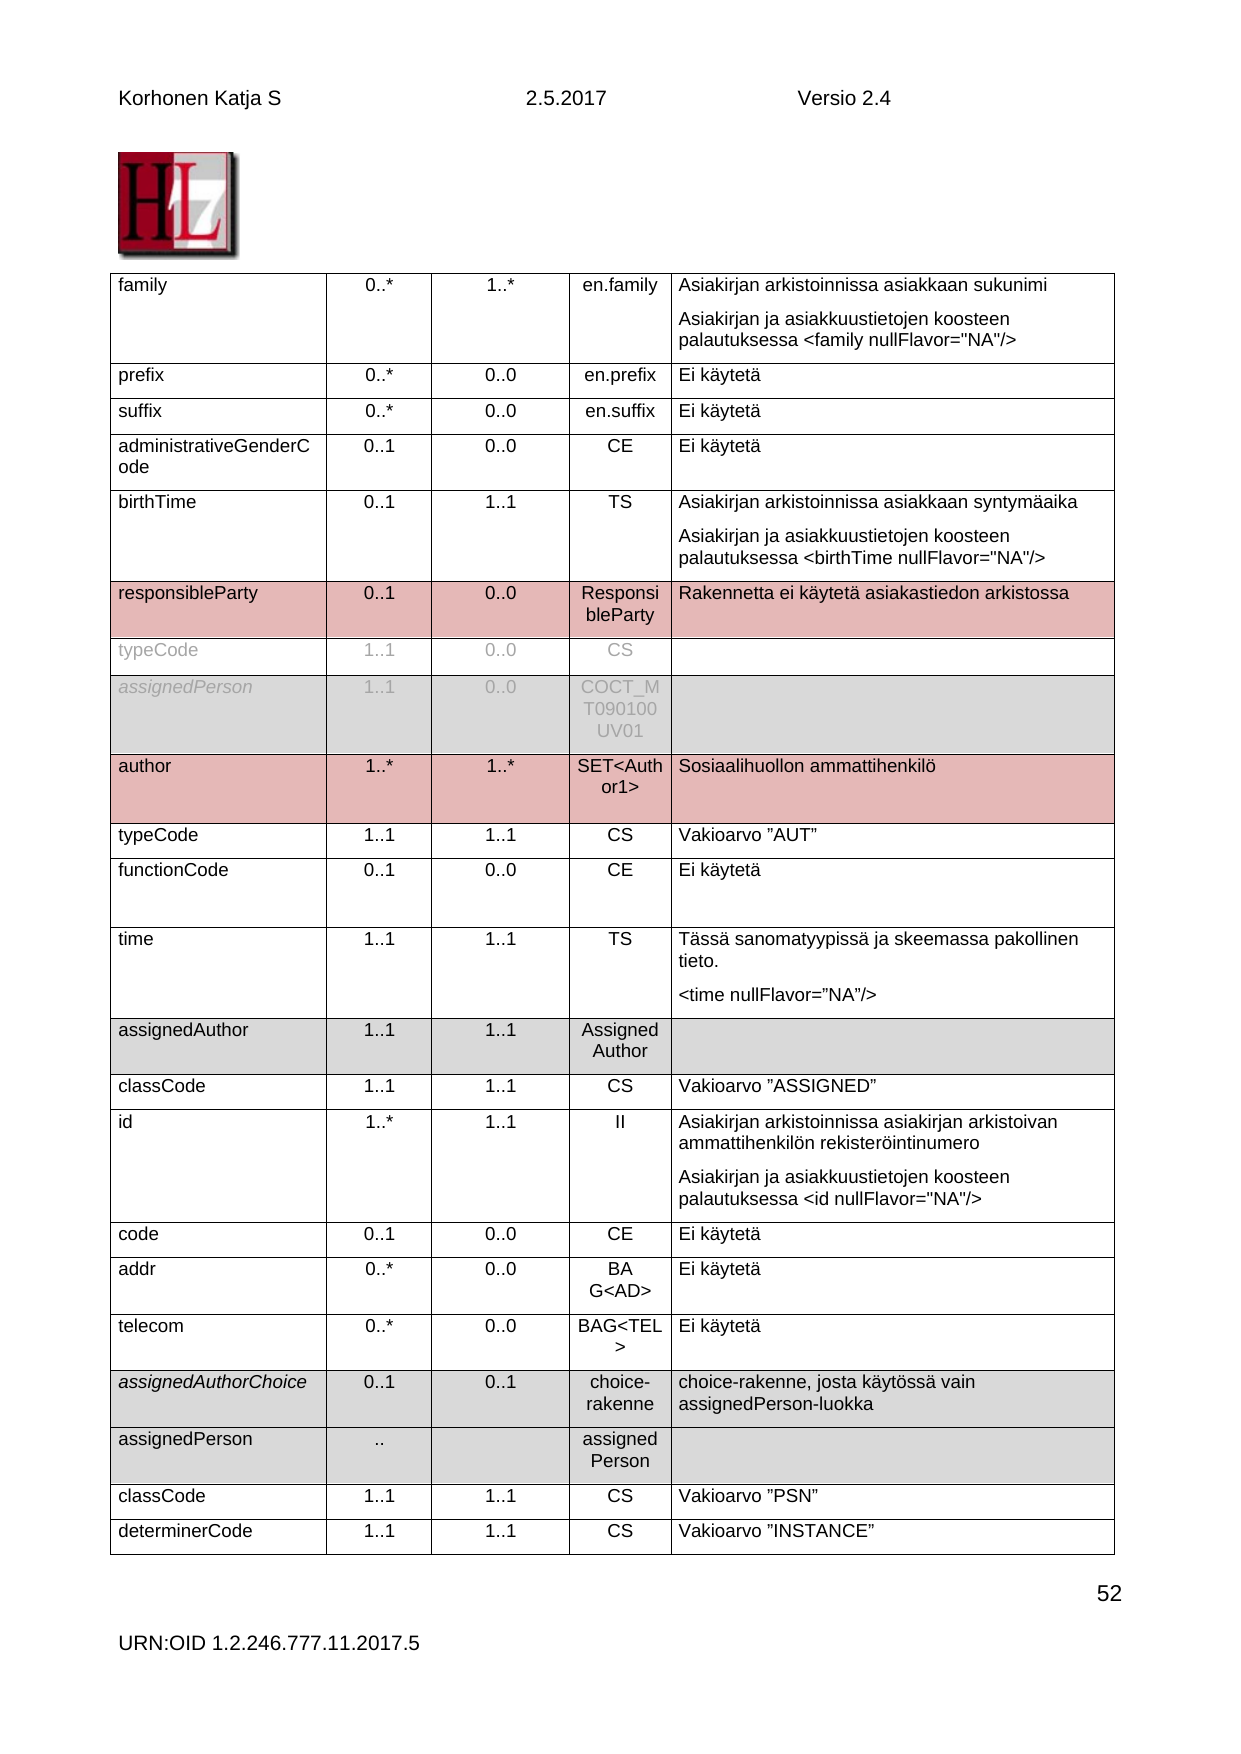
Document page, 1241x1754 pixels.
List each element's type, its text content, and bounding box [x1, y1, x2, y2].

table_cell 0..0 [432, 1258, 569, 1313]
table_cell Ei käytetä [672, 364, 1114, 398]
table_cell 0..0 [432, 859, 569, 927]
table_cell 0..0 [432, 399, 569, 433]
table_cell CE [570, 1223, 671, 1257]
table_cell typeCode [111, 824, 326, 858]
table_cell 0..* [327, 274, 431, 363]
table_cell 1..1 [432, 1019, 569, 1074]
table_cell telecom [111, 1315, 326, 1370]
table_cell 1..1 [432, 491, 569, 581]
table_cell addr [111, 1258, 326, 1313]
table_cell time [111, 928, 326, 1018]
table_cell Ei käytetä [672, 859, 1114, 927]
table_cell 1..1 [432, 1520, 569, 1554]
table_cell 1..1 [432, 824, 569, 858]
table_cell functionCode [111, 859, 326, 927]
table_cell Asiakirjan arkistoinnissa asiakirjan arkistoivan ammattihenkilön rekisteröintinumero Asiakirjan ja asiakkuustietojen koosteen palautuksessa <id nullFlavor="NA"/> [672, 1110, 1114, 1222]
table_cell 0..* [327, 399, 431, 433]
table_cell 0..1 [327, 491, 431, 581]
table_cell CS [570, 1520, 671, 1554]
table_cell AssignedAuthor [570, 1019, 671, 1074]
table_cell 0..1 [327, 859, 431, 927]
table_cell 1..1 [432, 1110, 569, 1222]
table_cell COCT_MT090100UV01 [570, 676, 671, 753]
table_cell Ei käytetä [672, 1315, 1114, 1370]
table_cell Rakennetta ei käytetä asiakastiedon arkistossa [672, 582, 1114, 637]
table_cell family [111, 274, 326, 363]
table_cell BAG<AD> [570, 1258, 671, 1313]
table_cell 0..* [327, 1315, 431, 1370]
table_cell 1..1 [327, 824, 431, 858]
table_cell Ei käytetä [672, 399, 1114, 433]
table_cell classCode [111, 1485, 326, 1518]
table_cell 0..1 [327, 1223, 431, 1257]
table_cell Tässä sanomatyypissä ja skeemassa pakollinen tieto. <time nullFlavor=”NA”/> [672, 928, 1114, 1018]
table_cell en.prefix [570, 364, 671, 398]
table_cell CS [570, 639, 671, 675]
table_cell 0..* [327, 1258, 431, 1313]
table_cell Asiakirjan arkistoinnissa asiakkaan syntymäaika Asiakirjan ja asiakkuustietojen koosteen palautuksessa <birthTime nullFlavor="NA"/> [672, 491, 1114, 581]
table_cell [672, 639, 1114, 675]
table_cell CE [570, 859, 671, 927]
table_cell Vakioarvo ”ASSIGNED” [672, 1075, 1114, 1109]
table_cell 1..1 [327, 1075, 431, 1109]
table_cell 1..1 [327, 1520, 431, 1554]
table_cell 0..0 [432, 676, 569, 753]
table_cell [672, 1019, 1114, 1074]
table_cell choice-rakenne, josta käytössä vain assignedPerson-luokka [672, 1371, 1114, 1427]
table_cell 1..* [327, 755, 431, 823]
table_cell suffix [111, 399, 326, 433]
table_cell typeCode [111, 639, 326, 675]
table_cell en.family [570, 274, 671, 363]
table_cell 1..1 [327, 676, 431, 753]
table_cell Asiakirjan arkistoinnissa asiakkaan sukunimi Asiakirjan ja asiakkuustietojen koosteen palautuksessa <family nullFlavor="NA"/> [672, 274, 1114, 363]
table_cell classCode [111, 1075, 326, 1109]
table_cell responsibleParty [111, 582, 326, 637]
table_cell Vakioarvo ”INSTANCE” [672, 1520, 1114, 1554]
table_cell birthTime [111, 491, 326, 581]
table_cell Ei käytetä [672, 1223, 1114, 1257]
table_cell 1..1 [327, 928, 431, 1018]
table_cell TS [570, 491, 671, 581]
table_cell Ei käytetä [672, 435, 1114, 490]
table_cell ResponsibleParty [570, 582, 671, 637]
table_cell code [111, 1223, 326, 1257]
table_cell 1..1 [432, 1075, 569, 1109]
table_cell II [570, 1110, 671, 1222]
table_cell Ei käytetä [672, 1258, 1114, 1313]
table_cell Sosiaalihuollon ammattihenkilö [672, 755, 1114, 823]
table_cell assignedPerson [111, 1428, 326, 1483]
picture [118, 152, 241, 260]
table_cell CS [570, 1485, 671, 1518]
table_cell en.suffix [570, 399, 671, 433]
table_cell 1..1 [432, 928, 569, 1018]
table_cell [672, 1428, 1114, 1483]
table_cell assignedPerson [111, 676, 326, 753]
table_cell 1..* [432, 755, 569, 823]
table_cell author [111, 755, 326, 823]
table_cell 1..1 [432, 1485, 569, 1518]
table_cell 0..0 [432, 1315, 569, 1370]
table_cell administrativeGenderCode [111, 435, 326, 490]
table_cell [672, 676, 1114, 753]
table_cell assignedAuthor [111, 1019, 326, 1074]
table_cell CS [570, 1075, 671, 1109]
table_cell 0..0 [432, 639, 569, 675]
table_cell assignedPerson [570, 1428, 671, 1483]
table_cell CS [570, 824, 671, 858]
table_cell Vakioarvo ”PSN” [672, 1485, 1114, 1518]
table_cell 0..1 [432, 1371, 569, 1427]
table_cell 1..1 [327, 639, 431, 675]
table_cell 1..1 [327, 1019, 431, 1074]
table_cell Vakioarvo ”AUT” [672, 824, 1114, 858]
table_cell BAG<TEL> [570, 1315, 671, 1370]
table_cell choice-rakenne [570, 1371, 671, 1427]
table_cell determinerCode [111, 1520, 326, 1554]
table_cell 0..0 [432, 1223, 569, 1257]
table_cell id [111, 1110, 326, 1222]
table_cell CE [570, 435, 671, 490]
table_cell SET<Author1> [570, 755, 671, 823]
table_cell 0..0 [432, 364, 569, 398]
table_cell 1..* [432, 274, 569, 363]
table_cell prefix [111, 364, 326, 398]
table_cell 1..1 [327, 1485, 431, 1518]
table_cell 0..1 [327, 1371, 431, 1427]
table_cell .. [327, 1428, 431, 1483]
table_cell TS [570, 928, 671, 1018]
table_cell 0..* [327, 364, 431, 398]
table_cell 0..1 [327, 582, 431, 637]
table_cell 0..0 [432, 582, 569, 637]
table_cell [432, 1428, 569, 1483]
table_cell 0..0 [432, 435, 569, 490]
table_cell 0..1 [327, 435, 431, 490]
table_cell assignedAuthorChoice [111, 1371, 326, 1427]
table_cell 1..* [327, 1110, 431, 1222]
